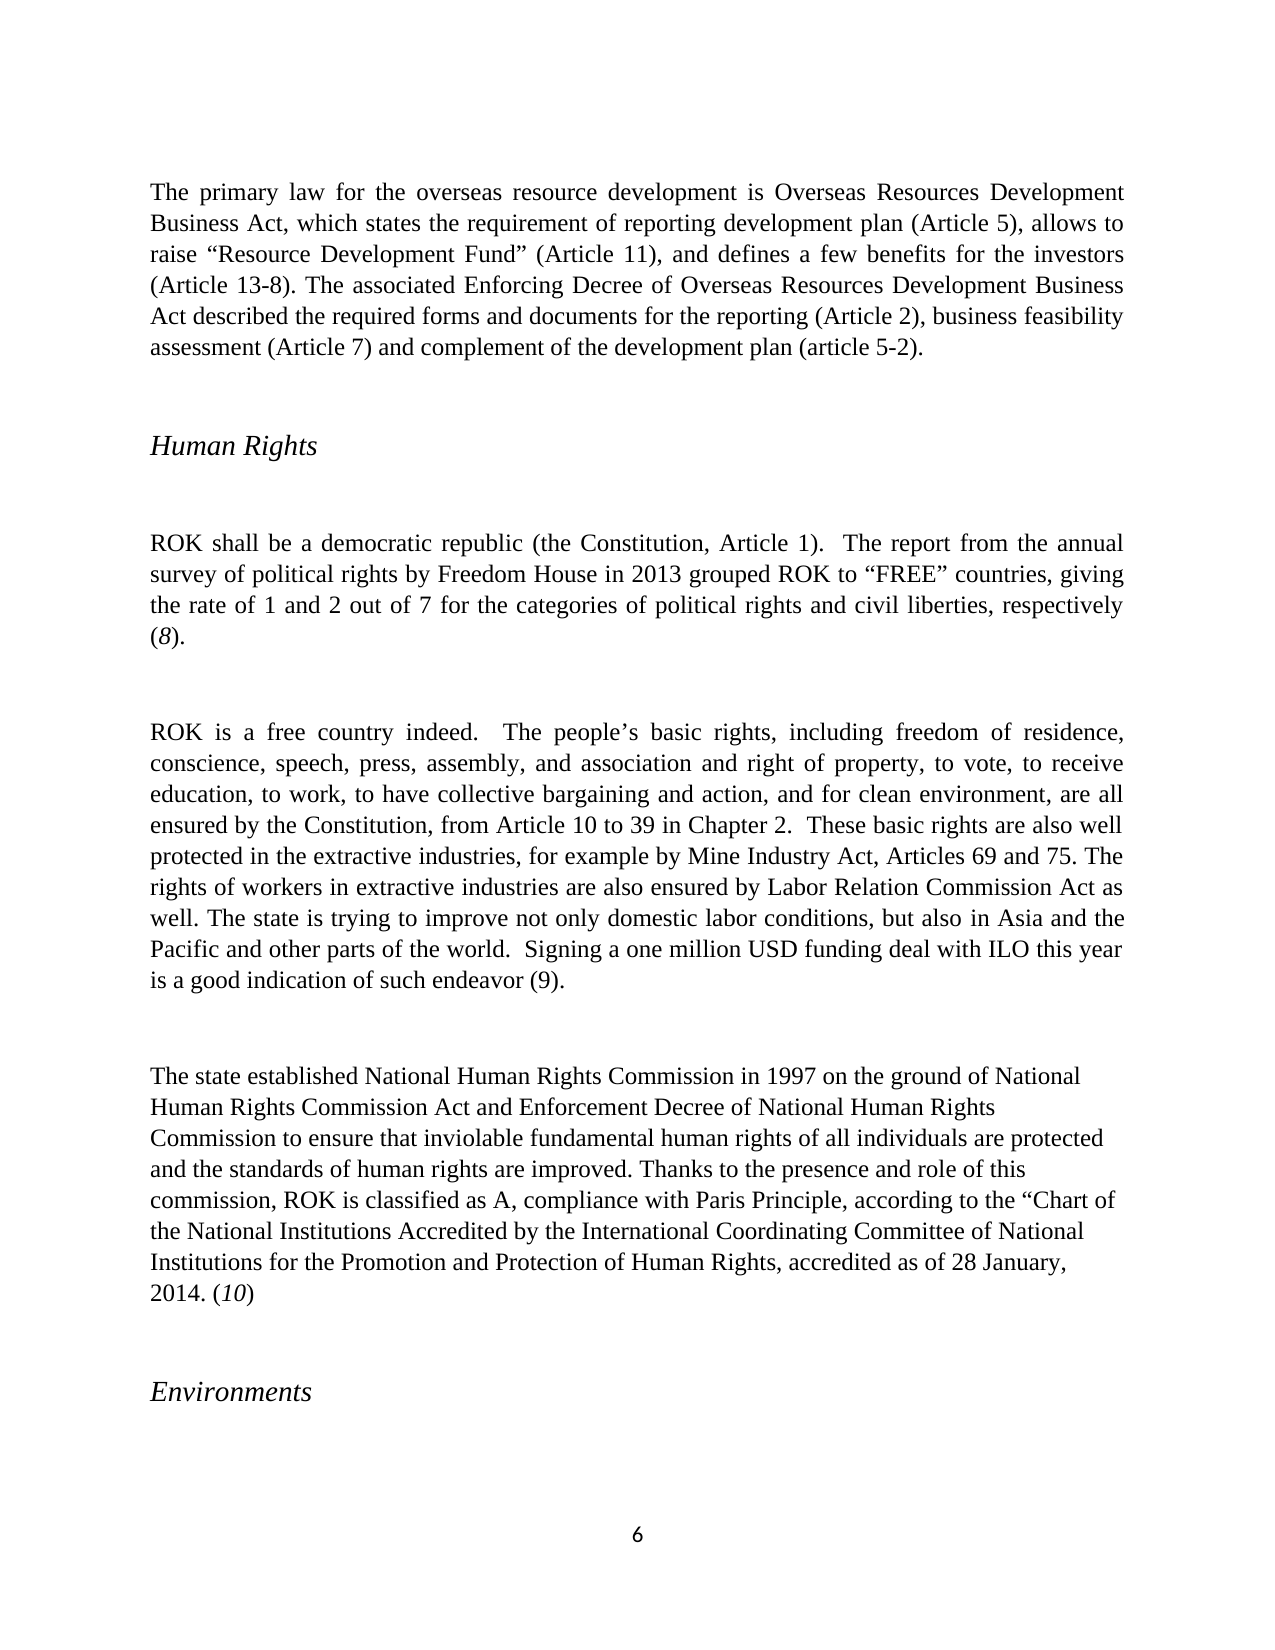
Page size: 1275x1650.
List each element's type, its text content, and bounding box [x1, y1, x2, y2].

text The primary law for the overseas resource development is Overseas Resources Development Business Act, which states the requirement of reporting development plan (Article 5), allows to raise “Resource Development Fund” (Article 11), and defines a few benefits for the investors (Article 13-8). The associated Enforcing Decree of Overseas Resources Development Business Act described the required forms and documents for the reporting (Article 2), business feasibility assessment (Article 7) and complement of the development plan (article 5-2). [150, 177, 1125, 361]
text Human Rights [150, 428, 1125, 461]
text Environments [150, 1374, 1125, 1407]
text ROK shall be a democratic republic (the Constitution, Article 1). The report from the annual survey of political rights by Freedom House in 2013 grouped ROK to “FREE” countries, giving the rate of 1 and 2 out of 7 for the categories of political rights and civil liberties, respectively (8). [150, 528, 1125, 650]
text ROK is a free country indeed. The people’s basic rights, including freedom of residence, conscience, speech, press, assembly, and association and right of property, to vote, to receive education, to work, to have collective bargaining and action, and for clean environment, are all ensured by the Constitution, from Article 10 to 39 in Chapter 2. These basic rights are also well protected in the extractive industries, for example by Mine Industry Act, Articles 69 and 75. The rights of workers in extractive industries are also ensured by Labor Relation Commission Act as well. The state is trying to improve not only domestic labor conditions, but also in Asia and the Pacific and other parts of the world. Signing a one million USD funding deal with ILO this year is a good indication of such endeavor (9). [150, 717, 1125, 994]
text The state established National Human Rights Commission in 1997 on the ground of National Human Rights Commission Act and Enforcement Decree of National Human Rights Commission to ensure that inviolable fundamental human rights of all individuals are protected and the standards of human rights are improved. Thanks to the presence and role of this commission, ROK is classified as A, compliance with Paris Principle, according to the “Chart of the National Institutions Accredited by the International Coordinating Committee of National Institutions for the Promotion and Protection of Human Rights, accredited as of 28 January, 2014. (10) [150, 1061, 1125, 1307]
